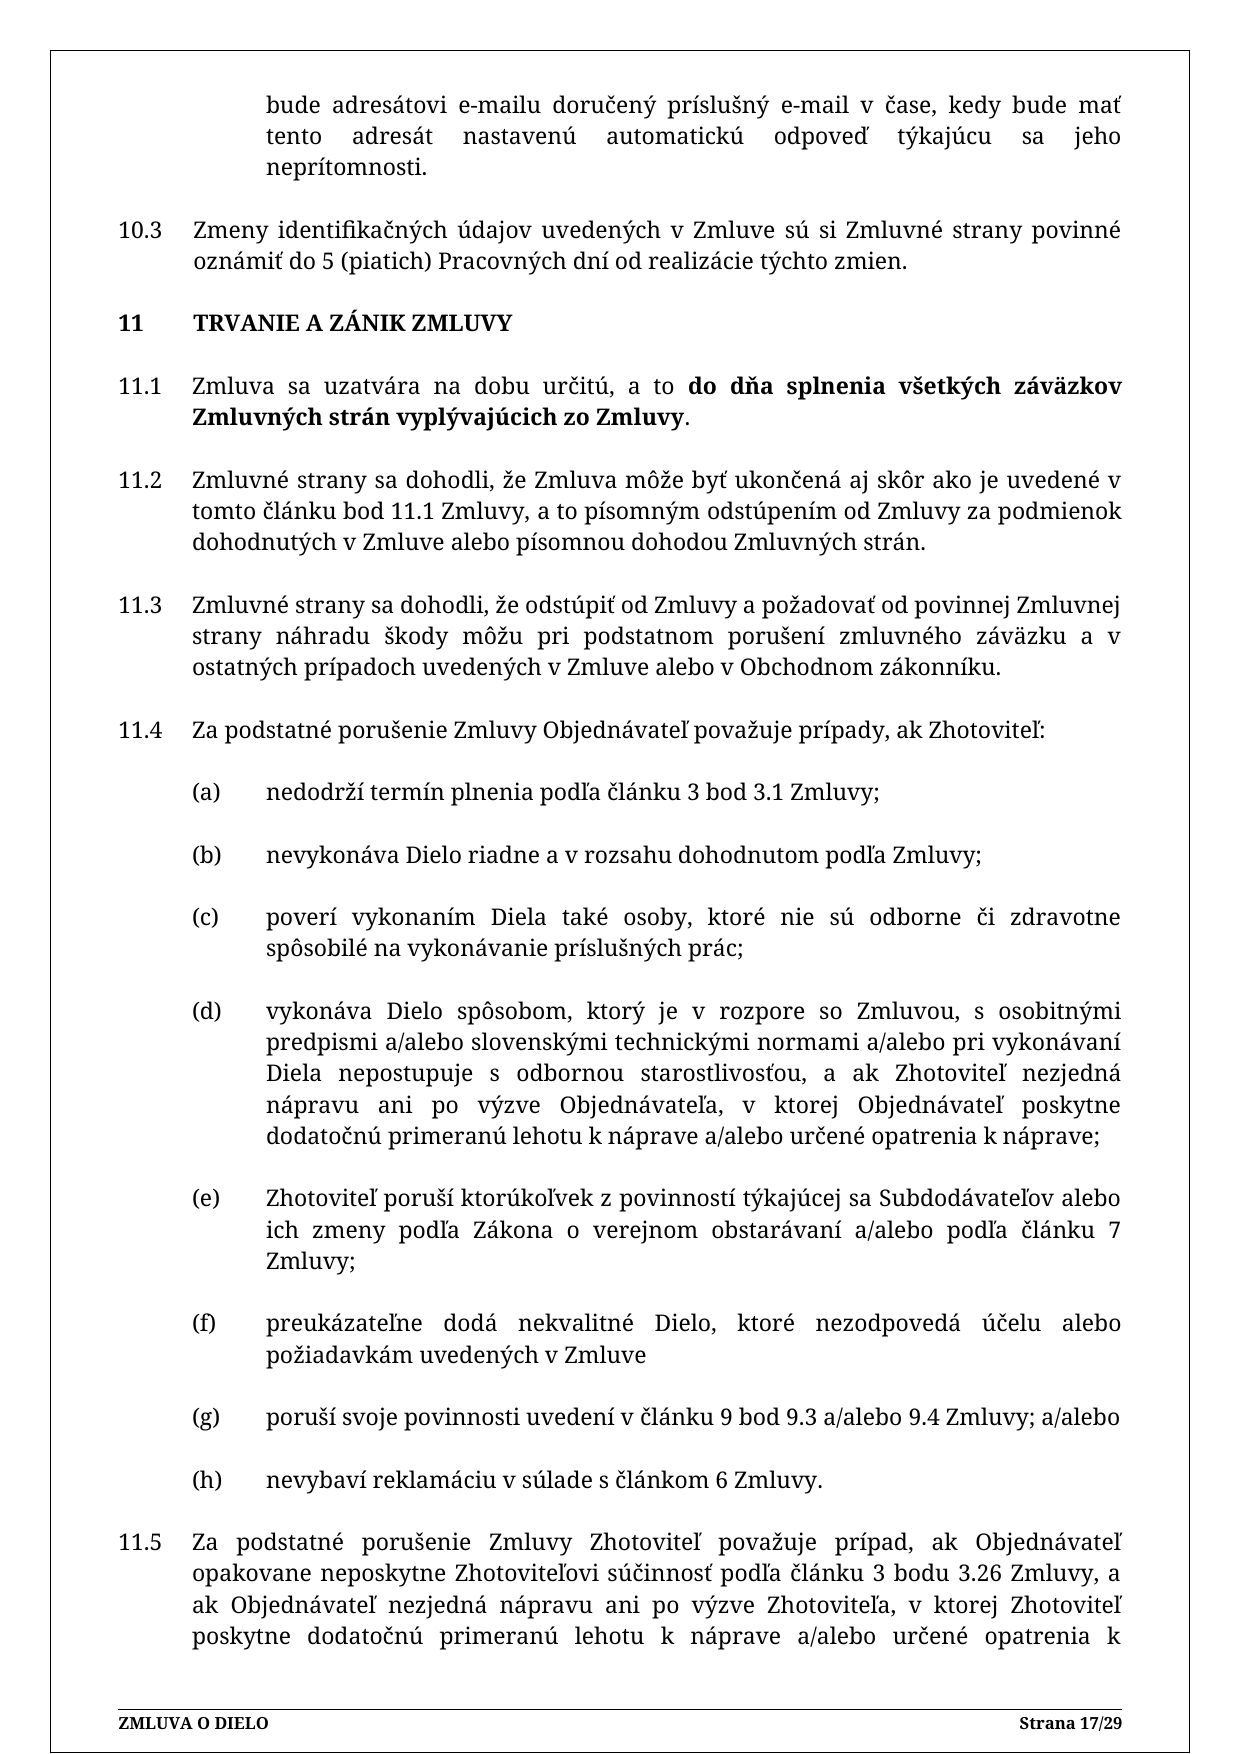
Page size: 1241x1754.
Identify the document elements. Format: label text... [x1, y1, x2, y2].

list Zmeny identifikačných údajov uvedených v Zmluve sú si Zmluvné strany povinné oznámiť do 5 (piatich) Pracovných dní od realizácie týchto zmien. [118, 214, 1122, 276]
list Za podstatné porušenie Zmluvy Objednávateľ považuje prípady, ak Zhotoviteľ: [118, 714, 1122, 745]
list nedodrží termín plnenia podľa článku 3 bod 3.1 Zmluvy; [192, 776, 1122, 807]
list preukázateľne dodá nekvalitné Dielo, ktoré nezodpovedá účelu alebo požiadavkám uvedených v Zmluve [192, 1307, 1122, 1370]
list nevykonáva Dielo riadne a v rozsahu dohodnutom podľa Zmluvy; [192, 839, 1122, 870]
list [118, 1526, 1122, 1651]
list poruší svoje povinnosti uvedení v článku 9 bod 9.3 a/alebo 9.4 Zmluvy; a/alebo [192, 1401, 1122, 1432]
list Zmluvné strany sa dohodli, že Zmluva môže byť ukončená aj skôr ako je uvedené v tomto článku bod 11.1 Zmluvy, a to písomným odstúpením od Zmluvy za podmienok dohodnutých v Zmluve alebo písomnou dohodou Zmluvných strán. [118, 464, 1122, 557]
list vykonáva Dielo spôsobom, ktorý je v rozpore so Zmluvou, s osobitnými predpismi a/alebo slovenskými technickými normami a/alebo pri vykonávaní Diela nepostupuje s odbornou starostlivosťou, a ak Zhotoviteľ nezjedná nápravu ani po výzve Objednávateľa, v ktorej Objednávateľ poskytne dodatočnú primeranú lehotu k náprave a/alebo určené opatrenia k náprave; [192, 995, 1122, 1151]
list Zmluvné strany sa dohodli, že odstúpiť od Zmluvy a požadovať od povinnej Zmluvnej strany náhradu škody môžu pri podstatnom porušení zmluvného záväzku a v ostatných prípadoch uvedených v Zmluve alebo v Obchodnom zákonníku. [118, 589, 1122, 682]
list poverí vykonaním Diela také osoby, ktoré nie sú odborne či zdravotne spôsobilé na vykonávanie príslušných prác; [192, 901, 1122, 964]
list nevybaví reklamáciu v súlade s článkom 6 Zmluvy. [192, 1464, 1122, 1495]
list TRVANIE A ZÁNIK ZMLUVY [118, 307, 1122, 339]
list Zmluva sa uzatvára na dobu určitú, a to do dňa splnenia všetkých záväzkov Zmluvných strán vyplývajúcich zo Zmluvy. [118, 370, 1122, 432]
list Zhotoviteľ poruší ktorúkoľvek z povinností týkajúcej sa Subdodávateľov alebo ich zmeny podľa Zákona o verejnom obstarávaní a/alebo podľa článku 7 Zmluvy; [192, 1182, 1122, 1276]
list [192, 89, 1122, 182]
